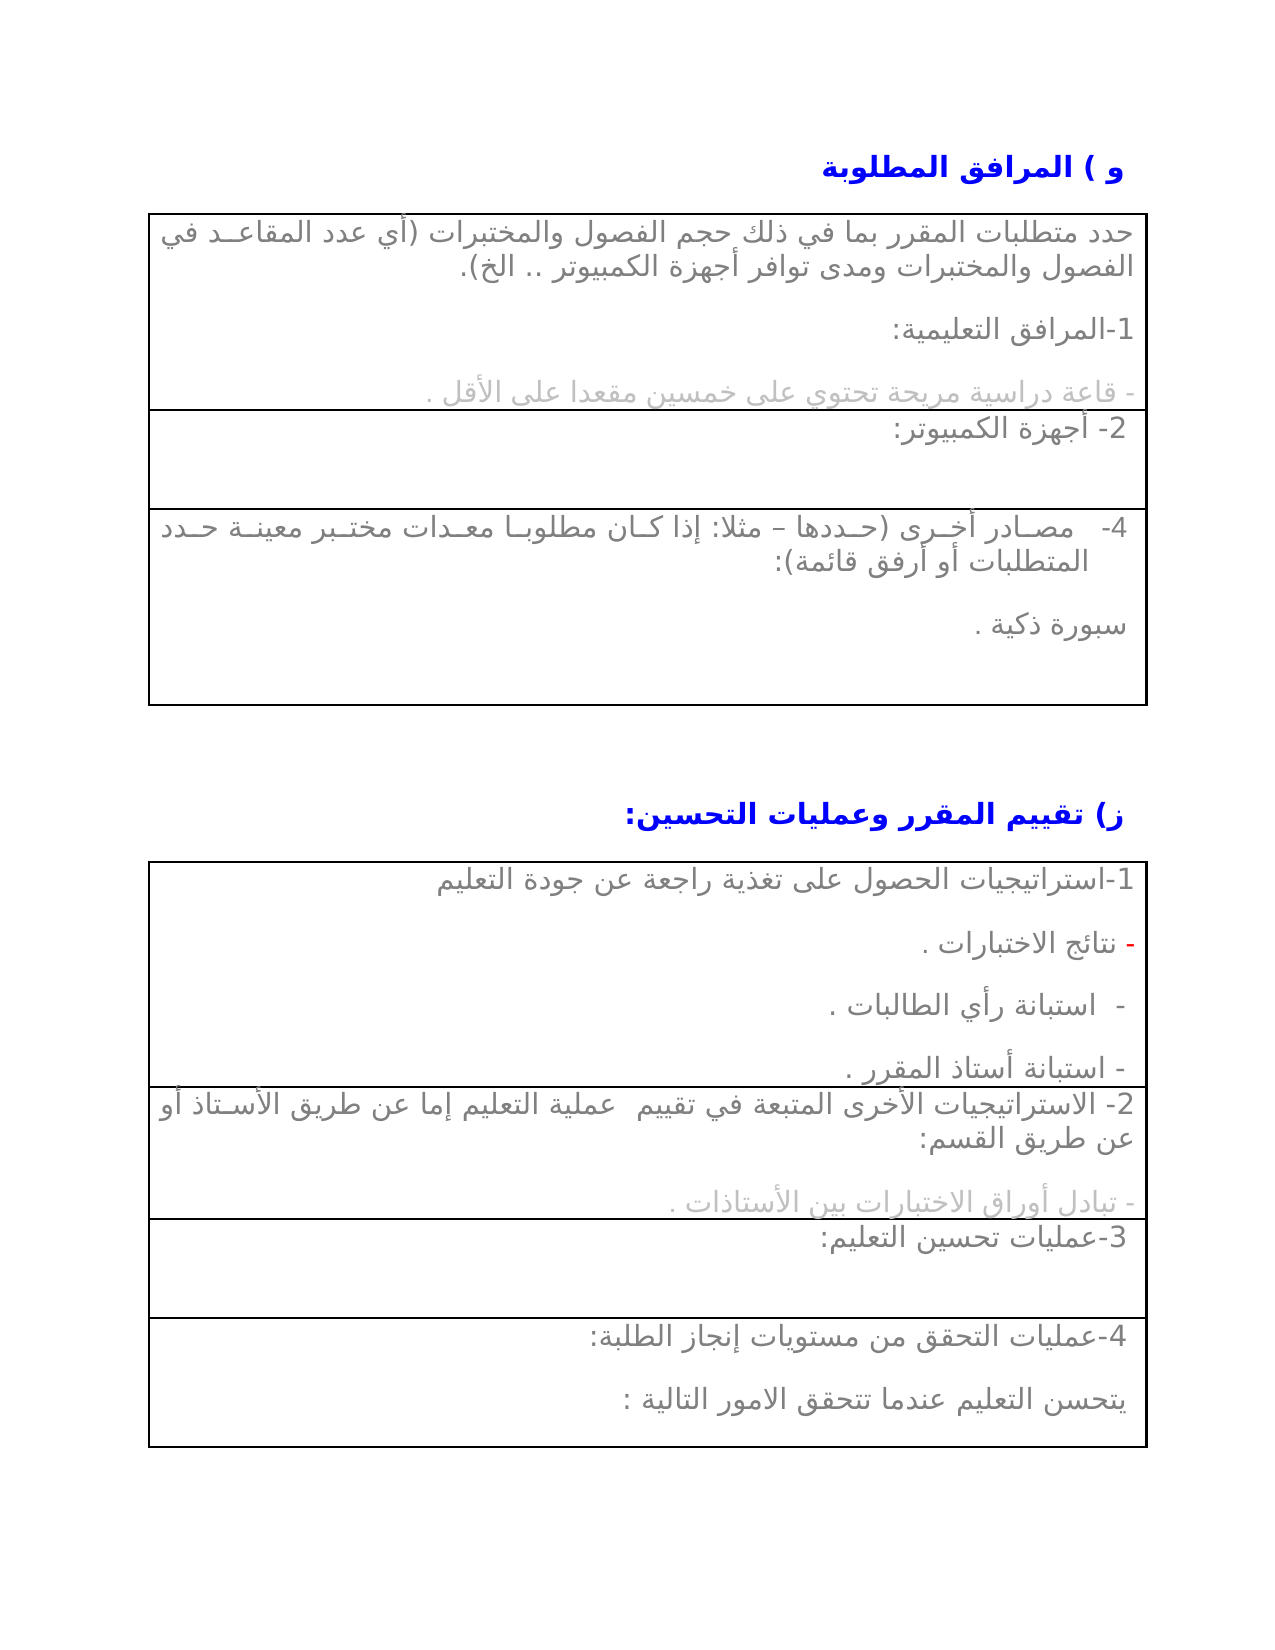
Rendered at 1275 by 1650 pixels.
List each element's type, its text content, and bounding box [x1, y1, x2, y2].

table_cell 3-عمليات تحسين التعليم: [150, 1220, 1145, 1317]
text ز) تقييم المقرر وعمليات التحسين: [150, 797, 1125, 831]
text و ) المرافق المطلوبة [150, 150, 1125, 184]
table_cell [150, 1319, 1145, 1446]
table_header حدد متطلبات المقرر بما في ذلك حجم الفصول والمختبرات (أي عدد المقاعد في الفصول والمختبرات ومدى توافر أجهزة الكمبيوتر .. الخ). 1-المرافق التعليمية: - قاعة دراسية مريحة تحتوي على خمسين مقعدا على الأقل . [150, 215, 1145, 409]
table_header 1-استراتيجيات الحصول على تغذية راجعة عن جودة التعليم - نتائج الاختبارات . - استبانة رأي الطالبات . - استبانة أستاذ المقرر . [150, 863, 1145, 1086]
table_cell 4- مصادر أخرى (حددها – مثلا: إذا كان مطلوبا معدات مختبر معينة حدد المتطلبات أو أرفق قائمة): سبورة ذكية . [150, 510, 1145, 703]
table_cell 2- الاستراتيجيات الأخرى المتبعة في تقييم عملية التعليم إما عن طريق الأستاذ أو عن طريق القسم: - تبادل أوراق الاختبارات بين الأستاذات . [150, 1088, 1145, 1218]
table_cell 2- أجهزة الكمبيوتر: [150, 411, 1145, 508]
